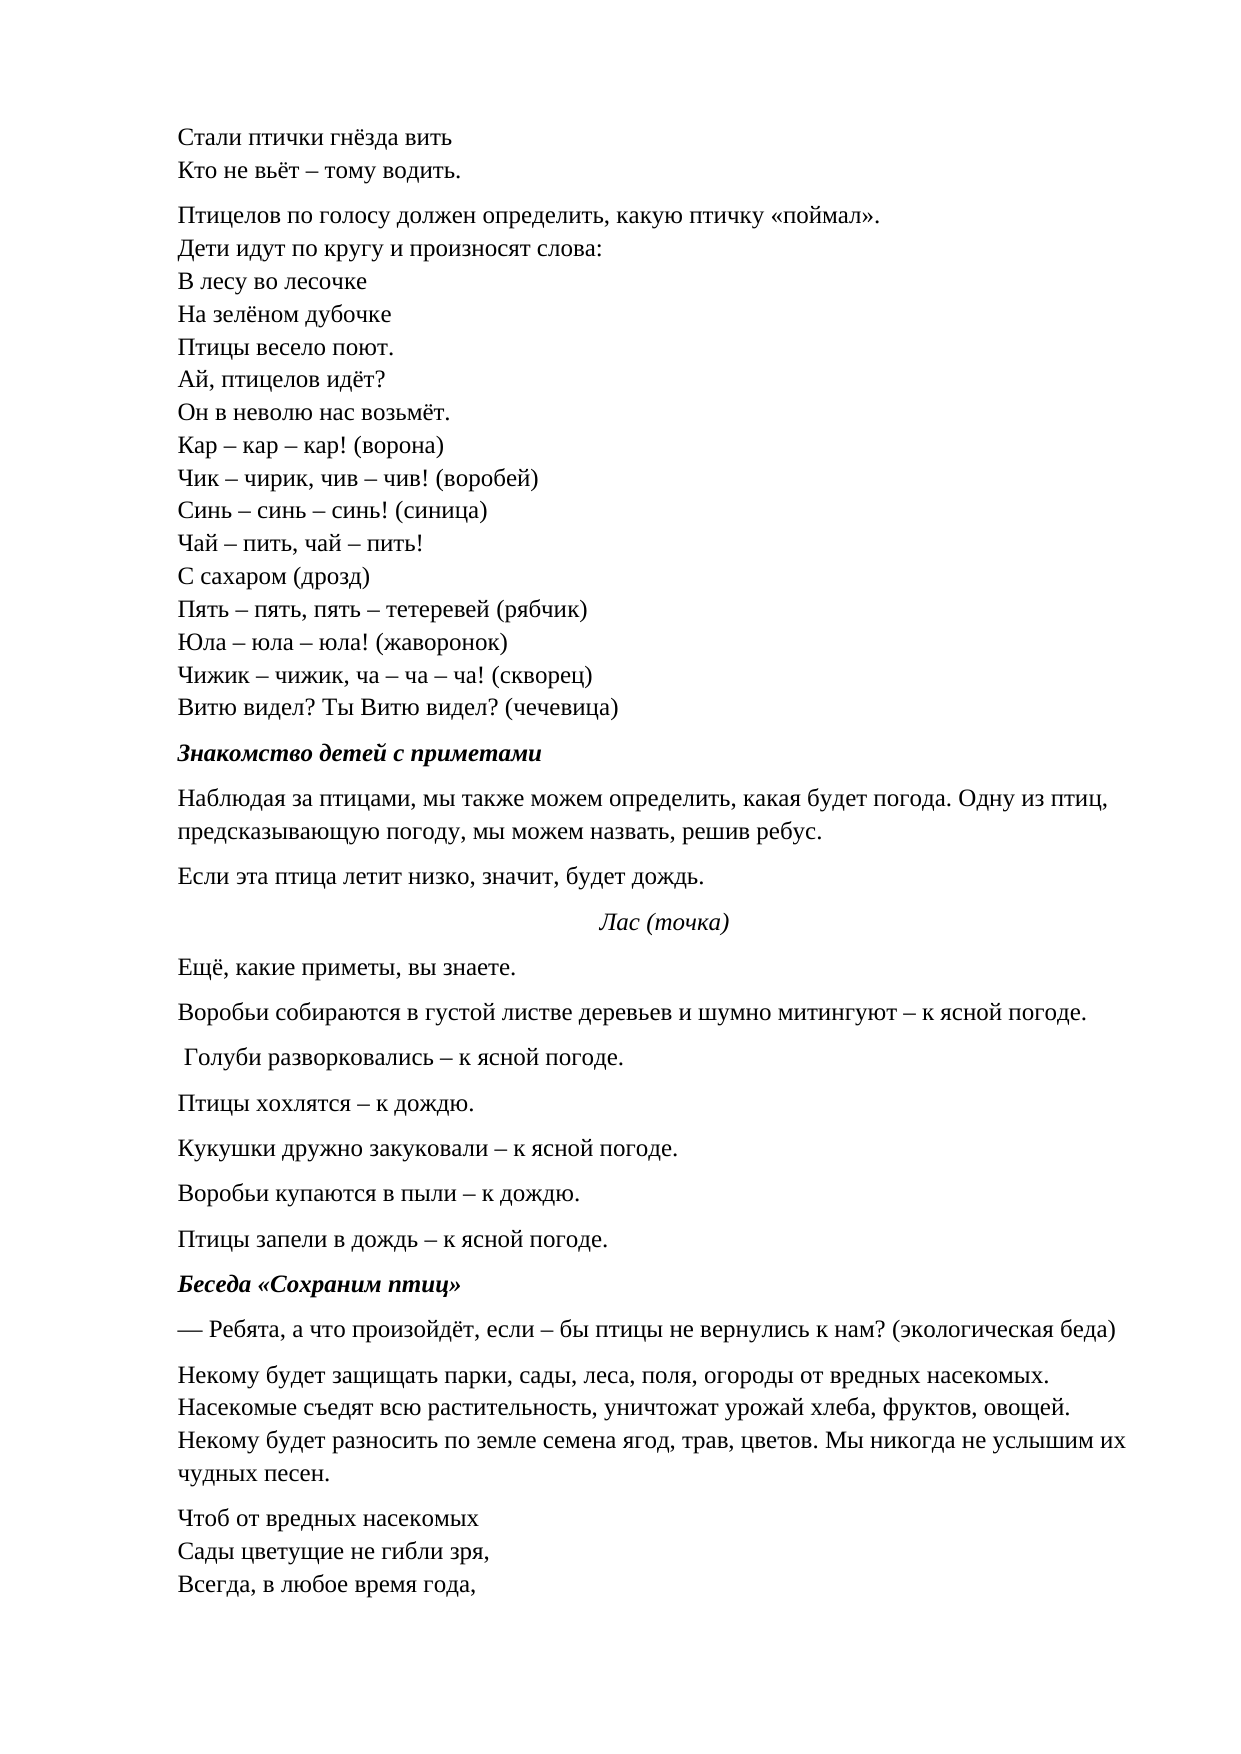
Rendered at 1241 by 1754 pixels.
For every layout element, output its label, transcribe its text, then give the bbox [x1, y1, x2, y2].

text Некому будет защищать парки, сады, леса, поля, огороды от вредных насекомых. Насекомые съедят всю растительность, уничтожат урожай хлеба, фруктов, овощей. Некому будет разносить по земле семена ягод, трав, цветов. Мы никогда не услышим их чудных песен. [177, 1356, 1152, 1487]
text Птицелов по голосу должен определить, какую птичку «поймал». Дети идут по кругу и произносят слова: В лесу во лесочке На зелёном дубочке Птицы весело поют. Ай, птицелов идёт? Он в неволю нас возьмёт. Кар – кар – кар! (ворона) Чик – чирик, чив – чив! (воробей) Синь – синь – синь! (синица) Чай – пить, чай – пить! С сахаром (дрозд) Пять – пять, пять – тетеревей (рябчик) Юла – юла – юла! (жаворонок) Чижик – чижик, ча – ча – ча! (скворец) Витю видел? Ты Витю видел? (чечевица) [177, 196, 1152, 721]
text Наблюдая за птицами, мы также можем определить, какая будет погода. Одну из птиц, предсказывающую погоду, мы можем назвать, решив ребус. [177, 779, 1152, 845]
text Если эта птица летит низко, значит, будет дождь. [177, 857, 1152, 890]
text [177, 118, 1152, 184]
text Беседа «Сохраним птиц» [177, 1265, 1152, 1298]
text — Ребята, а что произойдёт, если – бы птицы не вернулись к нам? (экологическая беда) [177, 1310, 1152, 1343]
text Кукушки дружно закуковали – к ясной погоде. [177, 1129, 1152, 1162]
text Птицы хохлятся – к дождю. [177, 1084, 1152, 1117]
text Воробьи собираются в густой листве деревьев и шумно митингуют – к ясной погоде. [177, 993, 1152, 1026]
text Птицы запели в дождь – к ясной погоде. [177, 1220, 1152, 1252]
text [177, 1499, 1152, 1598]
text Голуби разворковались – к ясной погоде. [177, 1038, 1152, 1071]
text Воробьи купаются в пыли – к дождю. [177, 1174, 1152, 1207]
text Лас (точка) [177, 902, 1152, 935]
text Ещё, какие приметы, вы знаете. [177, 948, 1152, 981]
text Знакомство детей с приметами [177, 734, 1152, 767]
